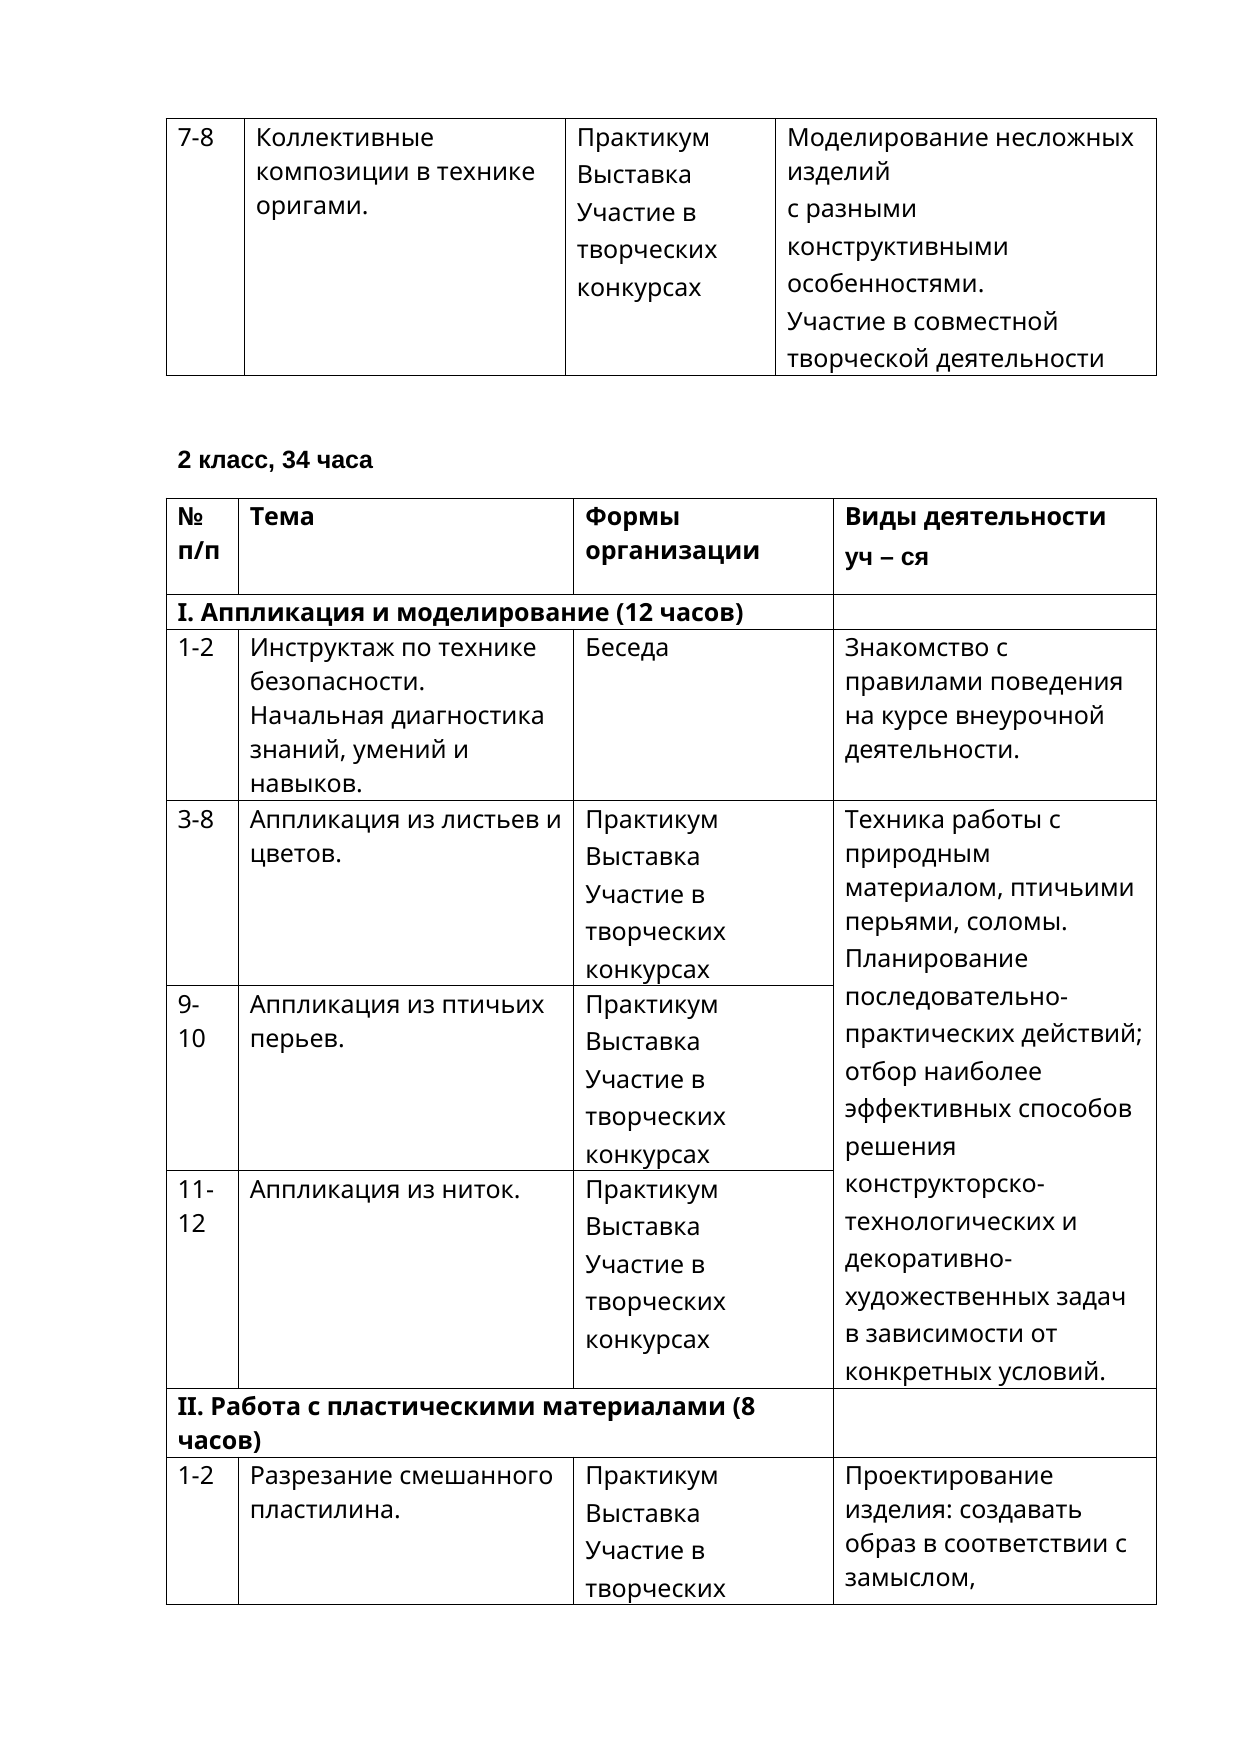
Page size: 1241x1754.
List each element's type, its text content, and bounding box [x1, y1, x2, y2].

table_cell Аппликация из листьев и цветов. [239, 801, 573, 985]
table_cell Практикум Выставка Участие в творческих конкурсах [566, 119, 775, 375]
table_cell 9-10 [167, 986, 238, 1170]
table_header Формы организации [574, 499, 833, 594]
table_cell [834, 595, 1156, 629]
table_cell Практикум Выставка Участие в творческих конкурсах [574, 801, 833, 985]
table_cell Техника работы с природным материалом, птичьими перьями, соломы. Планирование последовательно-практических действий; отбор наиболее эффективных способов решения конструкторско-технологических и декоративно-художественных задач в зависимости от конкретных условий. [834, 801, 1156, 1387]
table_cell Беседа [574, 630, 833, 800]
table_cell Инструктаж по технике безопасности. Начальная диагностика знаний, умений и навыков. [239, 630, 573, 800]
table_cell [239, 1458, 573, 1604]
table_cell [834, 1458, 1156, 1604]
table_header № п/п [167, 499, 238, 594]
table_cell II. Работа с пластическими материалами (8 часов) [167, 1389, 833, 1457]
table_cell Моделирование несложных изделий с разными конструктивными особенностями. Участие в совместной творческой деятельности [776, 119, 1156, 375]
table_cell Практикум Выставка Участие в творческих конкурсах [574, 1171, 833, 1387]
table_cell 7-8 [167, 119, 244, 375]
table_cell Аппликация из птичьих перьев. [239, 986, 573, 1170]
table_header Виды деятельности уч – ся [834, 499, 1156, 594]
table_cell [574, 1458, 833, 1604]
table_cell 1-2 [167, 1458, 238, 1604]
table_cell Практикум Выставка Участие в творческих конкурсах [574, 986, 833, 1170]
table_cell [834, 1389, 1156, 1457]
text 2 класс, 34 часа [177, 437, 1152, 474]
table_header Тема [239, 499, 573, 594]
table_cell I. Аппликация и моделирование (12 часов) [167, 595, 833, 629]
table_cell Аппликация из ниток. [239, 1171, 573, 1387]
table_cell Знакомство с правилами поведения на курсе внеурочной деятельности. [834, 630, 1156, 800]
table_cell 1-2 [167, 630, 238, 800]
table_cell 11-12 [167, 1171, 238, 1387]
table_cell Коллективные композиции в технике оригами. [245, 119, 565, 375]
table_cell 3-8 [167, 801, 238, 985]
